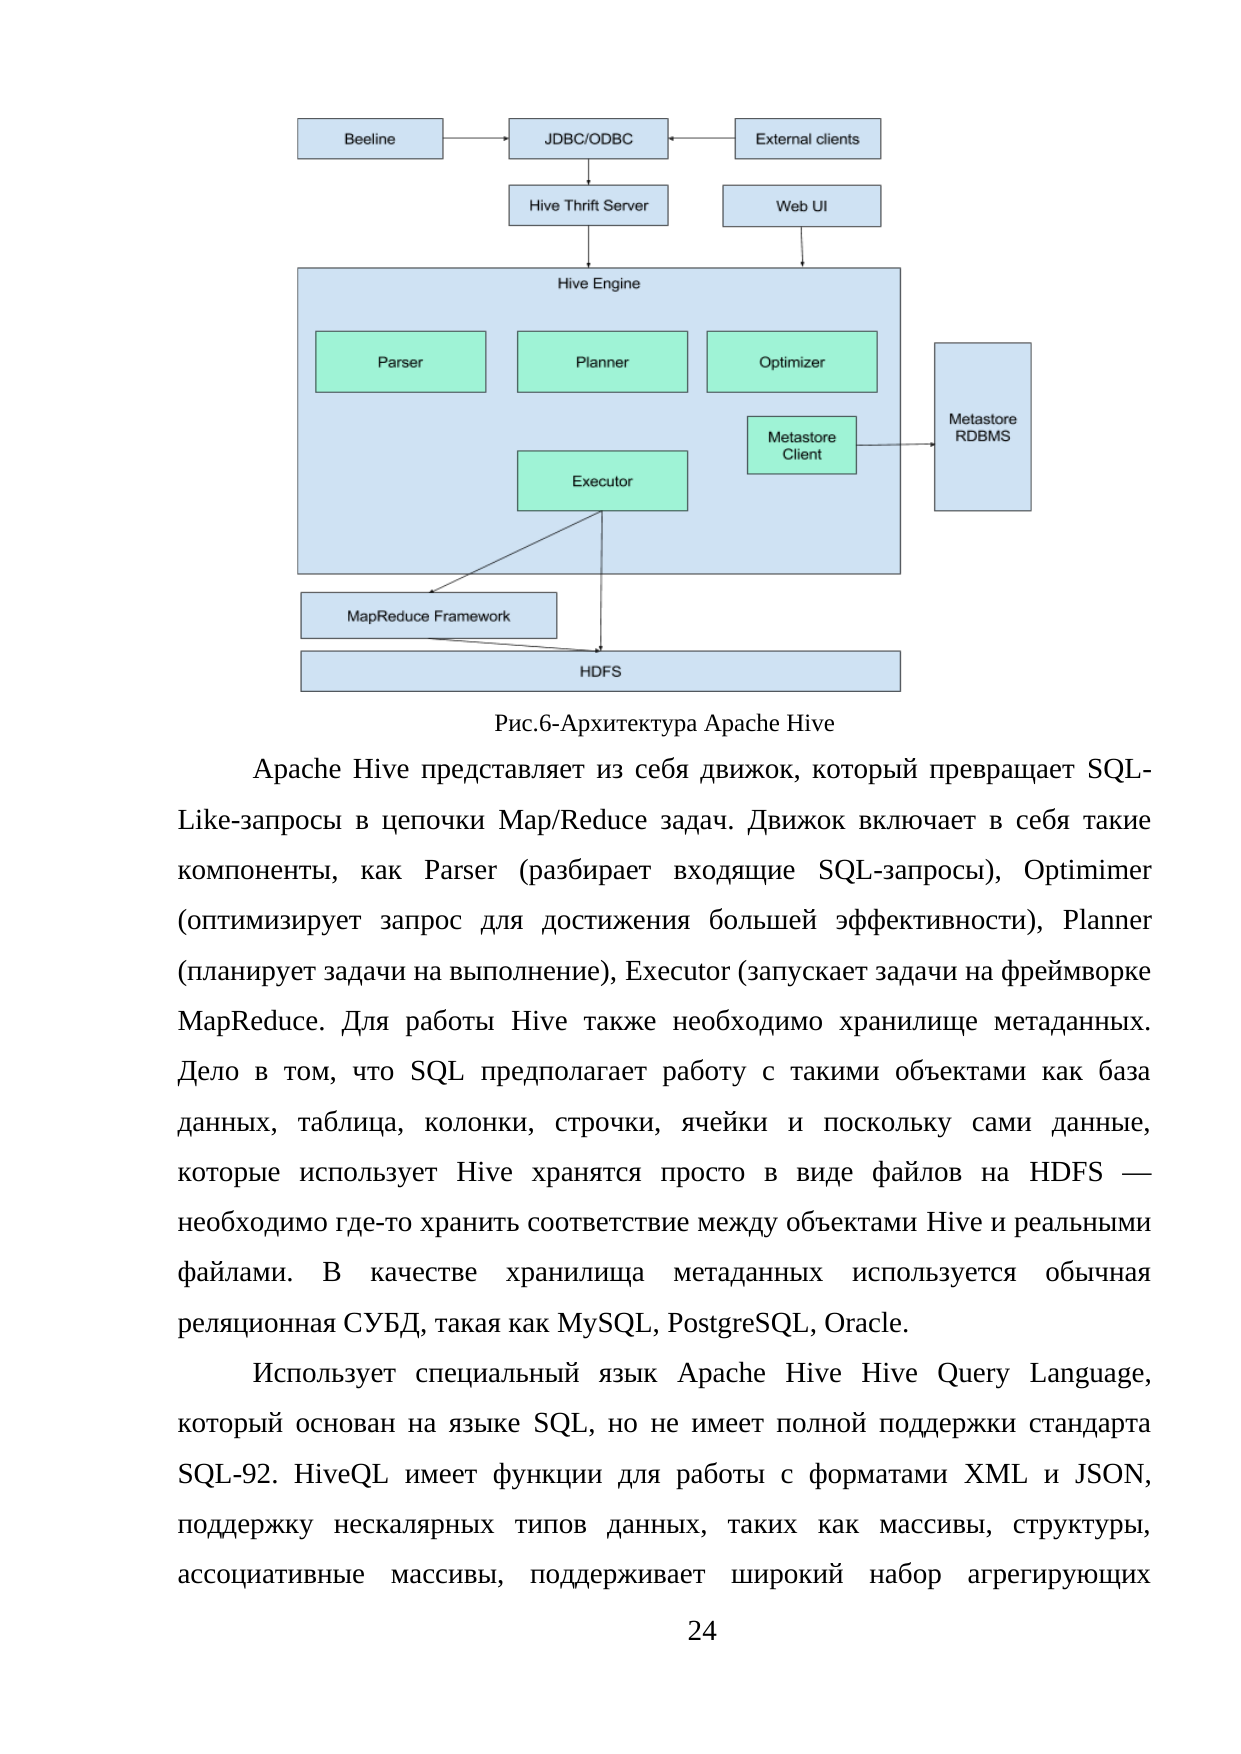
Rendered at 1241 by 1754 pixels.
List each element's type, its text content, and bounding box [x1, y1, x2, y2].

picture [297, 118, 1032, 692]
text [177, 1355, 1152, 1590]
text Рис.6-Архитектура Apache Hive [177, 708, 1152, 737]
text Apache Hive представляет из себя движок, который превращает SQL-Like-запросы в цепочки Map/Reduce задач. Движок включает в себя такие компоненты, как Parser (разбирает входящие SQL-запросы), Optimimer (оптимизирует запрос для достижения большей эффективности), Planner (планирует задачи на выполнение), Executor (запускает задачи на фреймворке MapReduce. Для работы Hive также необходимо хранилище метаданных. Дело в том, что SQL предполагает работу с такими объектами как база данных, таблица, колонки, строчки, ячейки и поскольку сами данные, которые использует Hive хранятся просто в виде файлов на HDFS — необходимо где-то хранить соответствие между объектами Hive и реальными файлами. В качестве хранилища метаданных используется обычная реляционная СУБД, такая как MySQL, PostgreSQL, Oracle. [177, 751, 1152, 1338]
